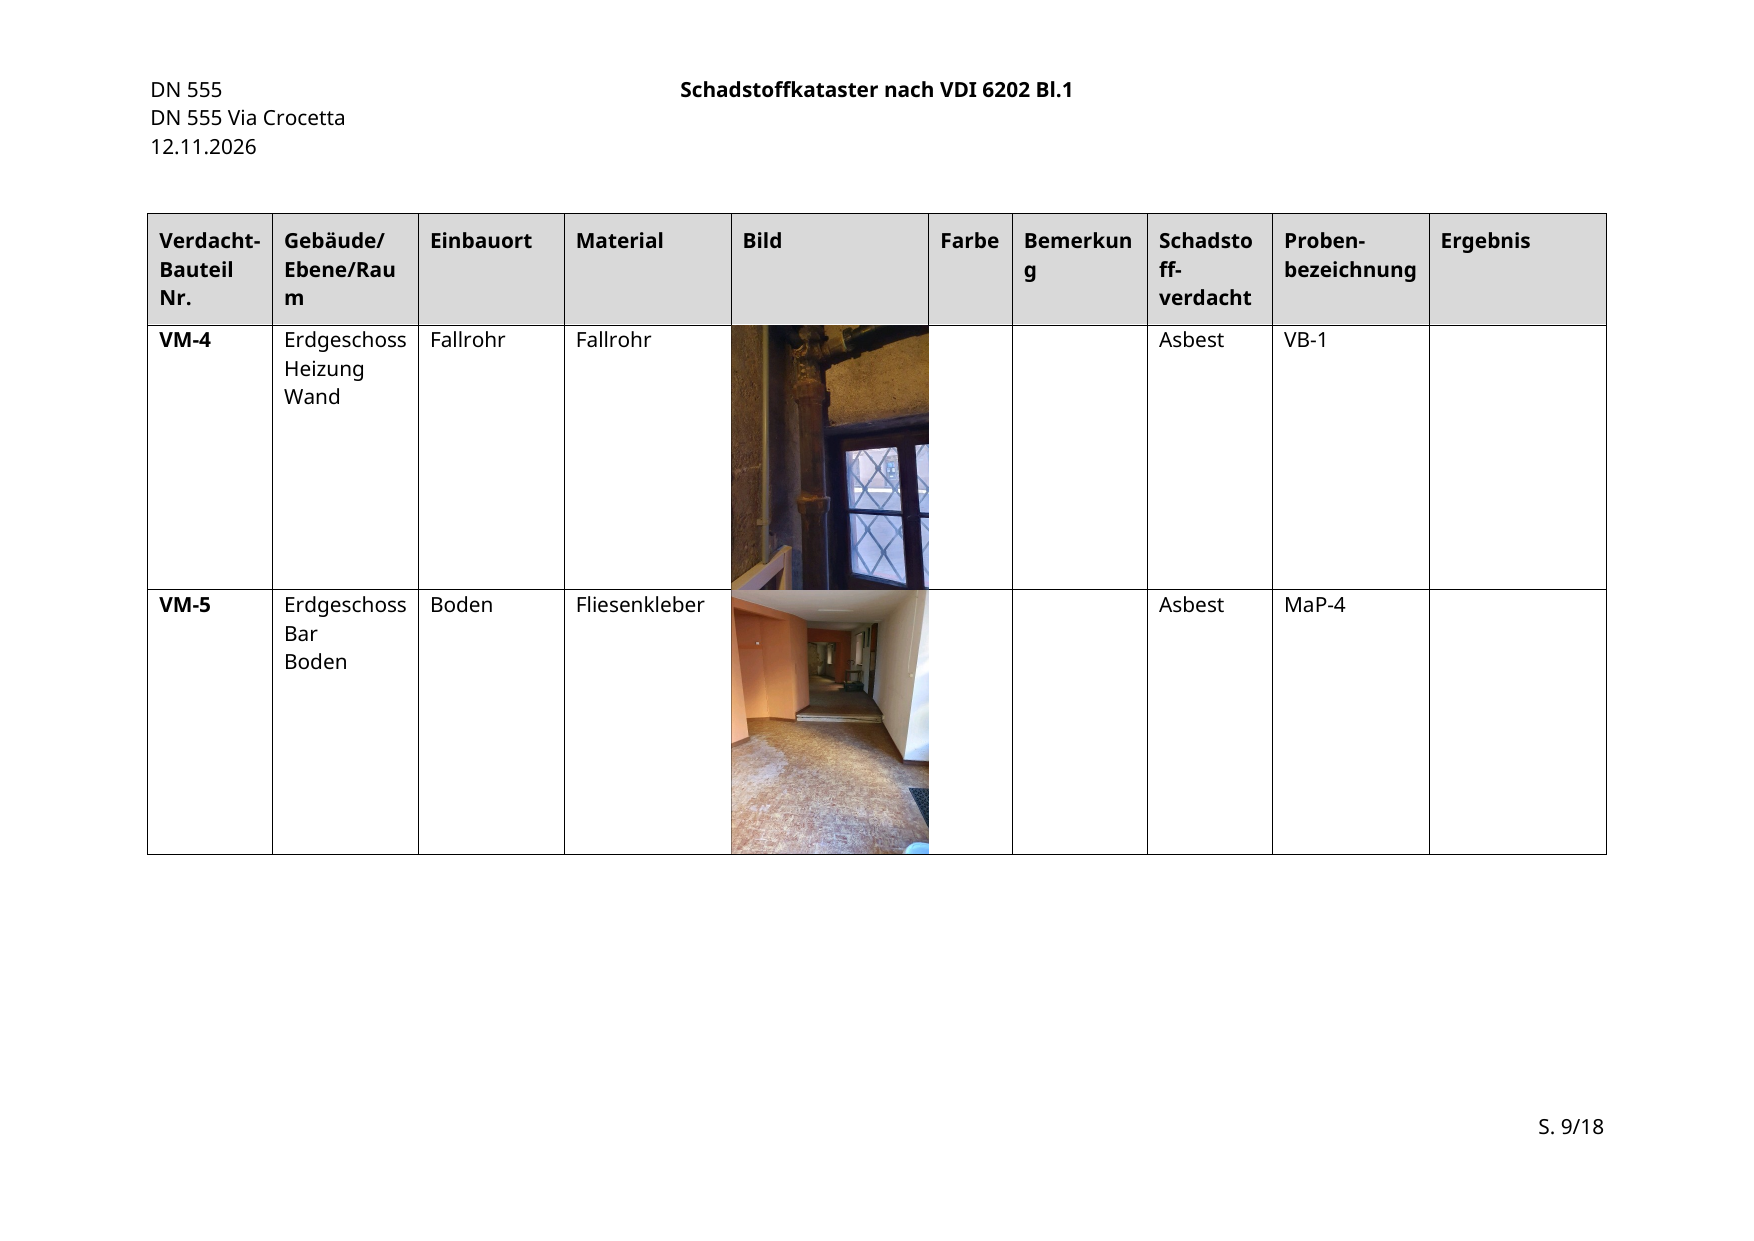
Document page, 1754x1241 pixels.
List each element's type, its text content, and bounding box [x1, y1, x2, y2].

table_cell VM-4 [148, 326, 272, 589]
table_cell [1013, 590, 1147, 854]
table_header Einbauort [419, 214, 564, 324]
picture [731, 325, 929, 854]
table_cell MaP-4 [1273, 590, 1429, 854]
table_cell [1013, 326, 1147, 589]
table_cell Asbest [1148, 590, 1272, 854]
table_cell [929, 590, 1012, 854]
table_header Bild [732, 214, 928, 324]
table_header Material [565, 214, 731, 324]
table_cell VM-5 [148, 590, 272, 854]
table_cell Fallrohr [419, 326, 564, 589]
table_cell [1430, 326, 1606, 589]
table_header Ergebnis [1430, 214, 1606, 324]
table_header Gebäude/ Ebene/Raum [273, 214, 418, 324]
table_cell [1430, 590, 1606, 854]
table_cell Fallrohr [565, 326, 731, 589]
table_cell Asbest [1148, 326, 1272, 589]
table_cell VB-1 [1273, 326, 1429, 589]
table_header Proben-bezeichnung [1273, 214, 1429, 324]
table_cell Erdgeschoss Bar Boden [273, 590, 418, 854]
table_cell Fliesenkleber [565, 590, 731, 854]
table_cell [929, 326, 1012, 589]
table_cell Erdgeschoss Heizung Wand [273, 326, 418, 589]
table_header Schadstoff-verdacht [1148, 214, 1272, 324]
table_header Farbe [929, 214, 1012, 324]
table_header Verdacht-Bauteil Nr. [148, 214, 272, 324]
table_cell Boden [419, 590, 564, 854]
table_header Bemerkung [1013, 214, 1147, 324]
